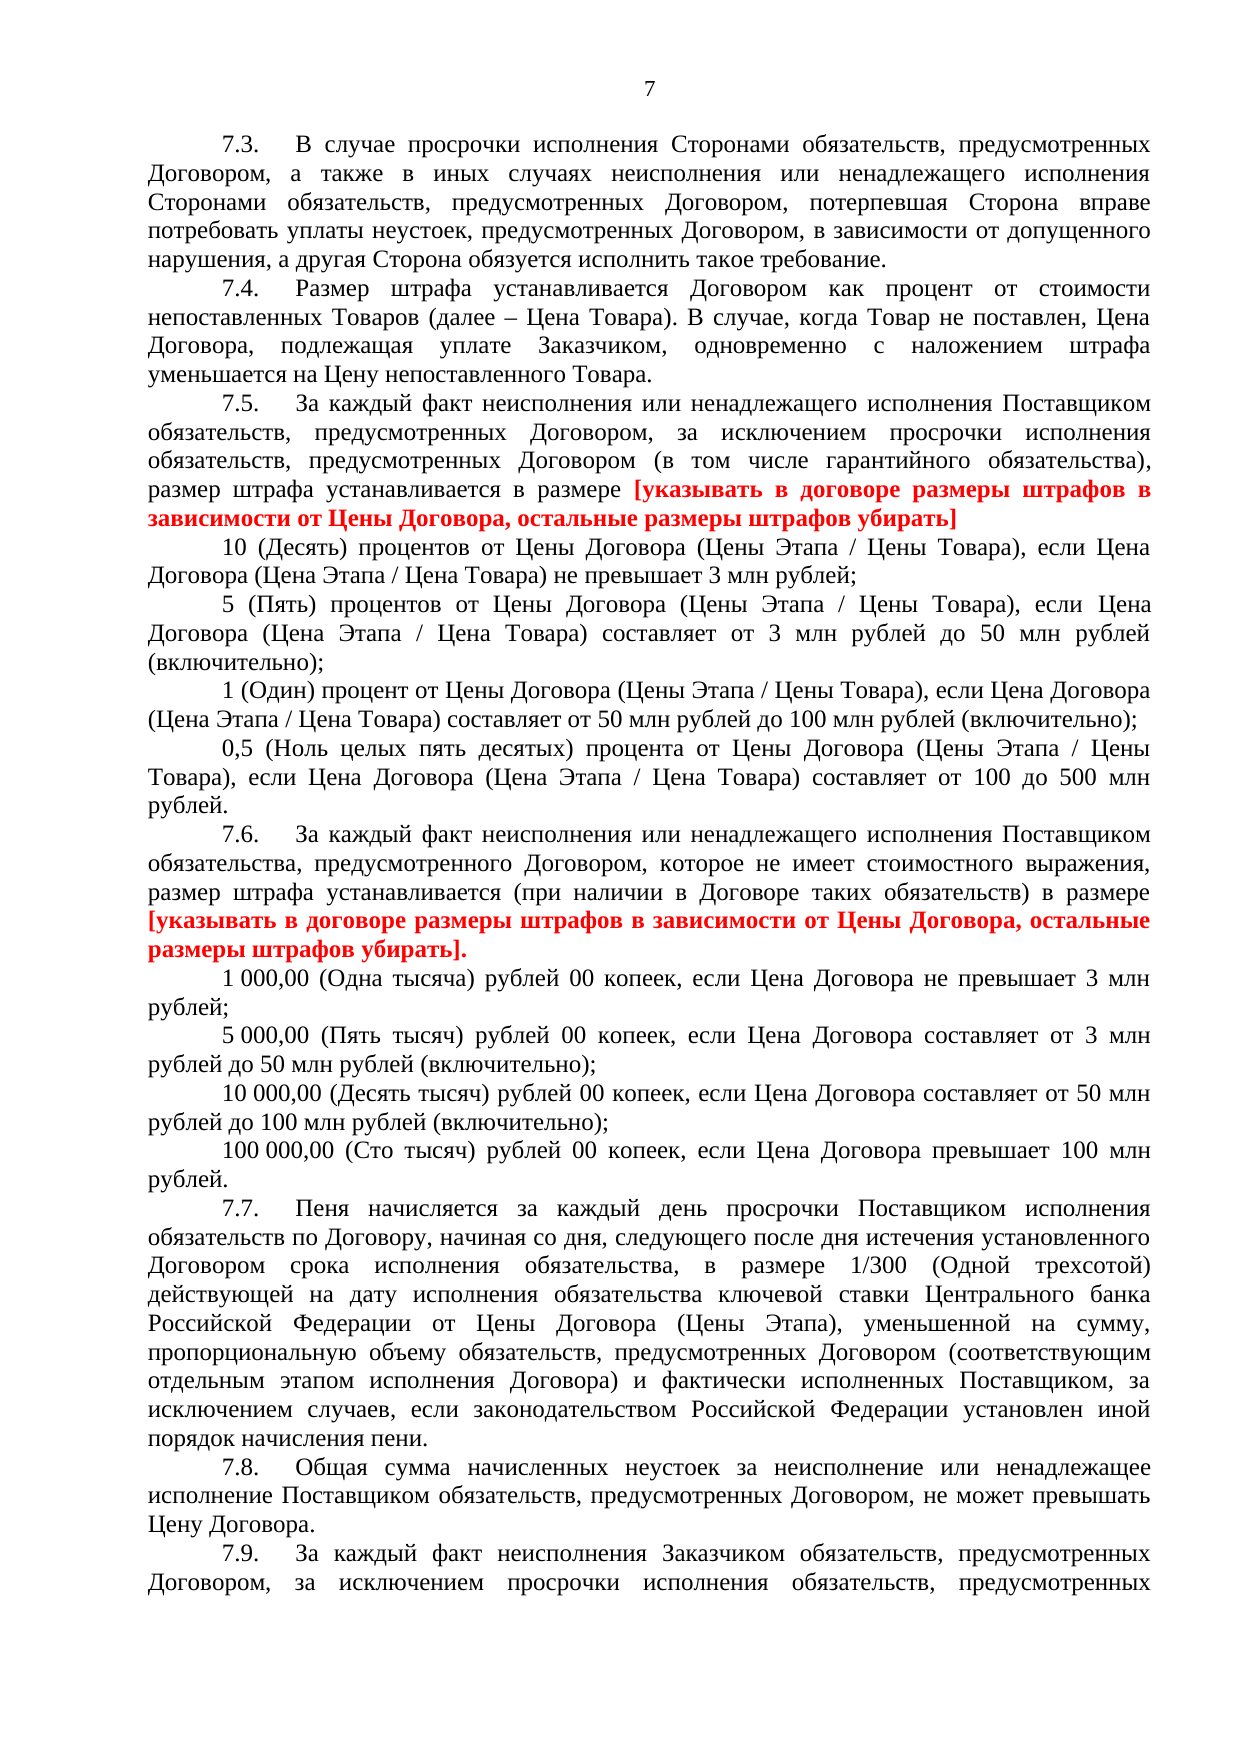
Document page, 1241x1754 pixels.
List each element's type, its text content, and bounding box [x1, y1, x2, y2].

text 100 000,00 (Сто тысяч) рублей 00 копеек, если Цена Договора превышает 100 млн рублей. [148, 1136, 1152, 1193]
list 0,5 (Ноль целых пять десятых) процента от Цены Договора (Цены Этапа / Цены Товара), если Цена Договора (Цена Этапа / Цена Товара) составляет от 100 до 500 млн рублей. [148, 733, 1152, 819]
list 1 (Один) процент от Цены Договора (Цены Этапа / Цены Товара), если Цена Договора (Цена Этапа / Цена Товара) составляет от 50 млн рублей до 100 млн рублей (включительно); [148, 676, 1152, 733]
text 10 000,00 (Десять тысяч) рублей 00 копеек, если Цена Договора составляет от 50 млн рублей до 100 млн рублей (включительно); [148, 1078, 1152, 1136]
list За каждый факт неисполнения или ненадлежащего исполнения Поставщиком обязательств, предусмотренных Договором, за исключением просрочки исполнения обязательств, предусмотренных Договором (в том числе гарантийного обязательства), размер штрафа устанавливается в размере [указывать в договоре размеры штрафов в зависимости от Цены Договора, остальные размеры штрафов убирать] [148, 388, 1152, 532]
text 10 (Десять) процентов от Цены Договора (Цены Этапа / Цены Товара), если Цена Договора (Цена Этапа / Цена Товара) не превышает 3 млн рублей; [148, 532, 1152, 589]
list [148, 1538, 1152, 1596]
list Пеня начисляется за каждый день просрочки Поставщиком исполнения обязательств по Договору, начиная со дня, следующего после дня истечения установленного Договором срока исполнения обязательства, в размере 1/300 (Одной трехсотой) действующей на дату исполнения обязательства ключевой ставки Центрального банка Российской Федерации от Цены Договора (Цены Этапа), уменьшенной на сумму, пропорциональную объему обязательств, предусмотренных Договором (соответствующим отдельным этапом исполнения Договора) и фактически исполненных Поставщиком, за исключением случаев, если законодательством Российской Федерации установлен иной порядок начисления пени. [148, 1193, 1152, 1452]
list 5 (Пять) процентов от Цены Договора (Цены Этапа / Цены Товара), если Цена Договора (Цена Этапа / Цена Товара) составляет от 3 млн рублей до 50 млн рублей (включительно); [148, 589, 1152, 676]
list За каждый факт неисполнения или ненадлежащего исполнения Поставщиком обязательства, предусмотренного Договором, которое не имеет стоимостного выражения, размер штрафа устанавливается (при наличии в Договоре таких обязательств) в размере [указывать в договоре размеры штрафов в зависимости от Цены Договора, остальные размеры штрафов убирать]. [148, 819, 1152, 963]
list В случае просрочки исполнения Сторонами обязательств, предусмотренных Договором, а также в иных случаях неисполнения или ненадлежащего исполнения Сторонами обязательств, предусмотренных Договором, потерпевшая Сторона вправе потребовать уплаты неустоек, предусмотренных Договором, в зависимости от допущенного нарушения, а другая Сторона обязуется исполнить такое требование. [148, 129, 1152, 273]
list Общая сумма начисленных неустоек за неисполнение или ненадлежащее исполнение Поставщиком обязательств, предусмотренных Договором, не может превышать Цену Договора. [148, 1452, 1152, 1538]
text 1 000,00 (Одна тысяча) рублей 00 копеек, если Цена Договора не превышает 3 млн рублей; [148, 963, 1152, 1021]
list Размер штрафа устанавливается Договором как процент от стоимости непоставленных Товаров (далее – Цена Товара). В случае, когда Товар не поставлен, Цена Договора, подлежащая уплате Заказчиком, одновременно с наложением штрафа уменьшается на Цену непоставленного Товара. [148, 273, 1152, 388]
text 5 000,00 (Пять тысяч) рублей 00 копеек, если Цена Договора составляет от 3 млн рублей до 50 млн рублей (включительно); [148, 1021, 1152, 1078]
